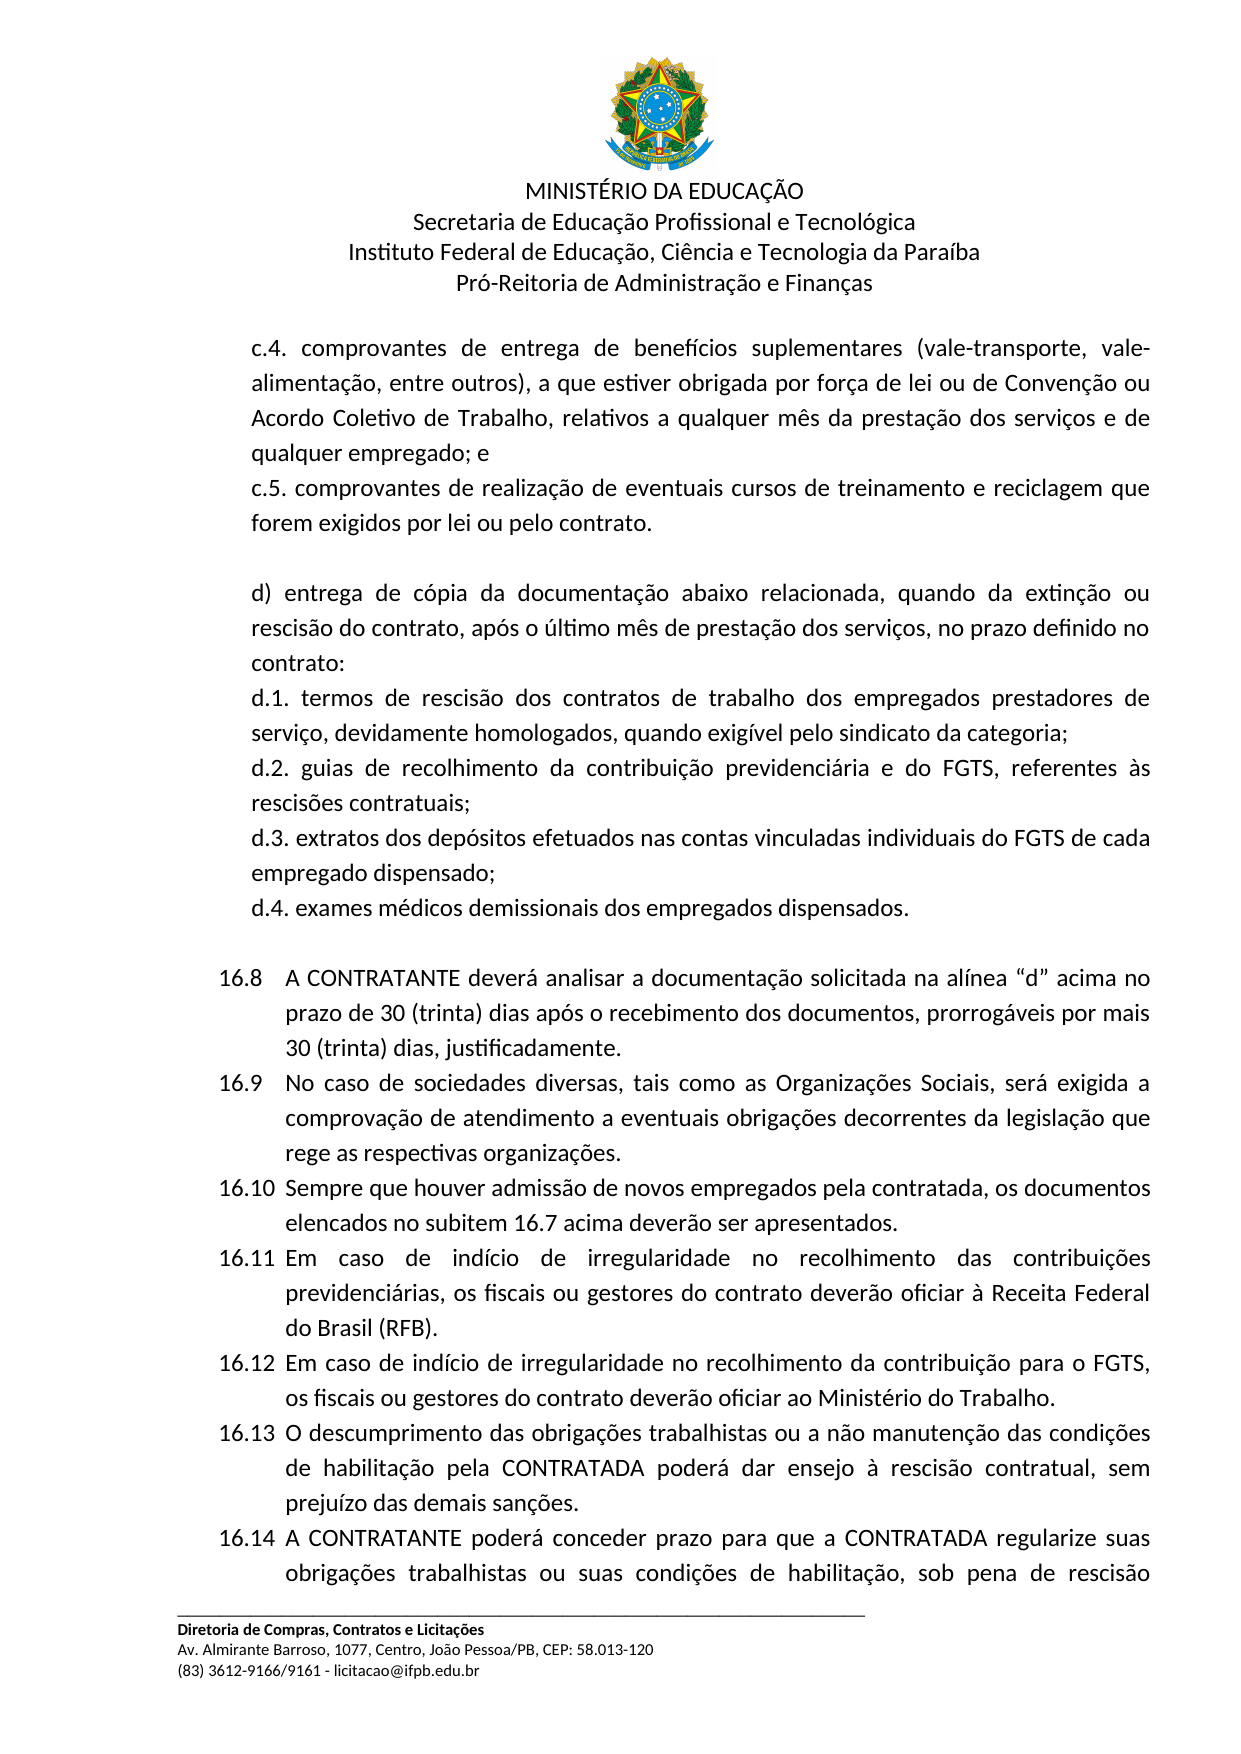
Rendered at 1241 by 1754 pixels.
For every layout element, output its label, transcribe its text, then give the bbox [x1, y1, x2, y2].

list d.4. exames médicos demissionais dos empregados dispensados. [251, 893, 1152, 923]
list d.2. guias de recolhimento da contribuição previdenciária e do FGTS, referentes às rescisões contratuais; [251, 753, 1152, 818]
picture [601, 54, 718, 174]
list c.4. comprovantes de entrega de benefícios suplementares (vale-transporte, vale-alimentação, entre outros), a que estiver obrigada por força de lei ou de Convenção ou Acordo Coletivo de Trabalho, relativos a qualquer mês da prestação dos serviços e de qualquer empregado; e [251, 333, 1152, 468]
list A CONTRATANTE deverá analisar a documentação solicitada na alínea “d” acima no prazo de 30 (trinta) dias após o recebimento dos documentos, prorrogáveis por mais 30 (trinta) dias, justificadamente. [218, 963, 1152, 1063]
list d) entrega de cópia da documentação abaixo relacionada, quando da extinção ou rescisão do contrato, após o último mês de prestação dos serviços, no prazo definido no contrato: [251, 578, 1152, 678]
list c.5. comprovantes de realização de eventuais cursos de treinamento e reciclagem que forem exigidos por lei ou pelo contrato. [251, 473, 1152, 538]
list Em caso de indício de irregularidade no recolhimento das contribuições previdenciárias, os fiscais ou gestores do contrato deverão oficiar à Receita Federal do Brasil (RFB). [218, 1243, 1152, 1343]
list d.3. extratos dos depósitos efetuados nas contas vinculadas individuais do FGTS de cada empregado dispensado; [251, 823, 1152, 888]
list Sempre que houver admissão de novos empregados pela contratada, os documentos elencados no subitem 16.7 acima deverão ser apresentados. [218, 1173, 1152, 1238]
list Em caso de indício de irregularidade no recolhimento da contribuição para o FGTS, os fiscais ou gestores do contrato deverão oficiar ao Ministério do Trabalho. [218, 1348, 1152, 1413]
list d.1. termos de rescisão dos contratos de trabalho dos empregados prestadores de serviço, devidamente homologados, quando exigível pelo sindicato da categoria; [251, 683, 1152, 748]
list No caso de sociedades diversas, tais como as Organizações Sociais, será exigida a comprovação de atendimento a eventuais obrigações decorrentes da legislação que rege as respectivas organizações. [218, 1068, 1152, 1168]
list O descumprimento das obrigações trabalhistas ou a não manutenção das condições de habilitação pela CONTRATADA poderá dar ensejo à rescisão contratual, sem prejuízo das demais sanções. [218, 1418, 1152, 1518]
